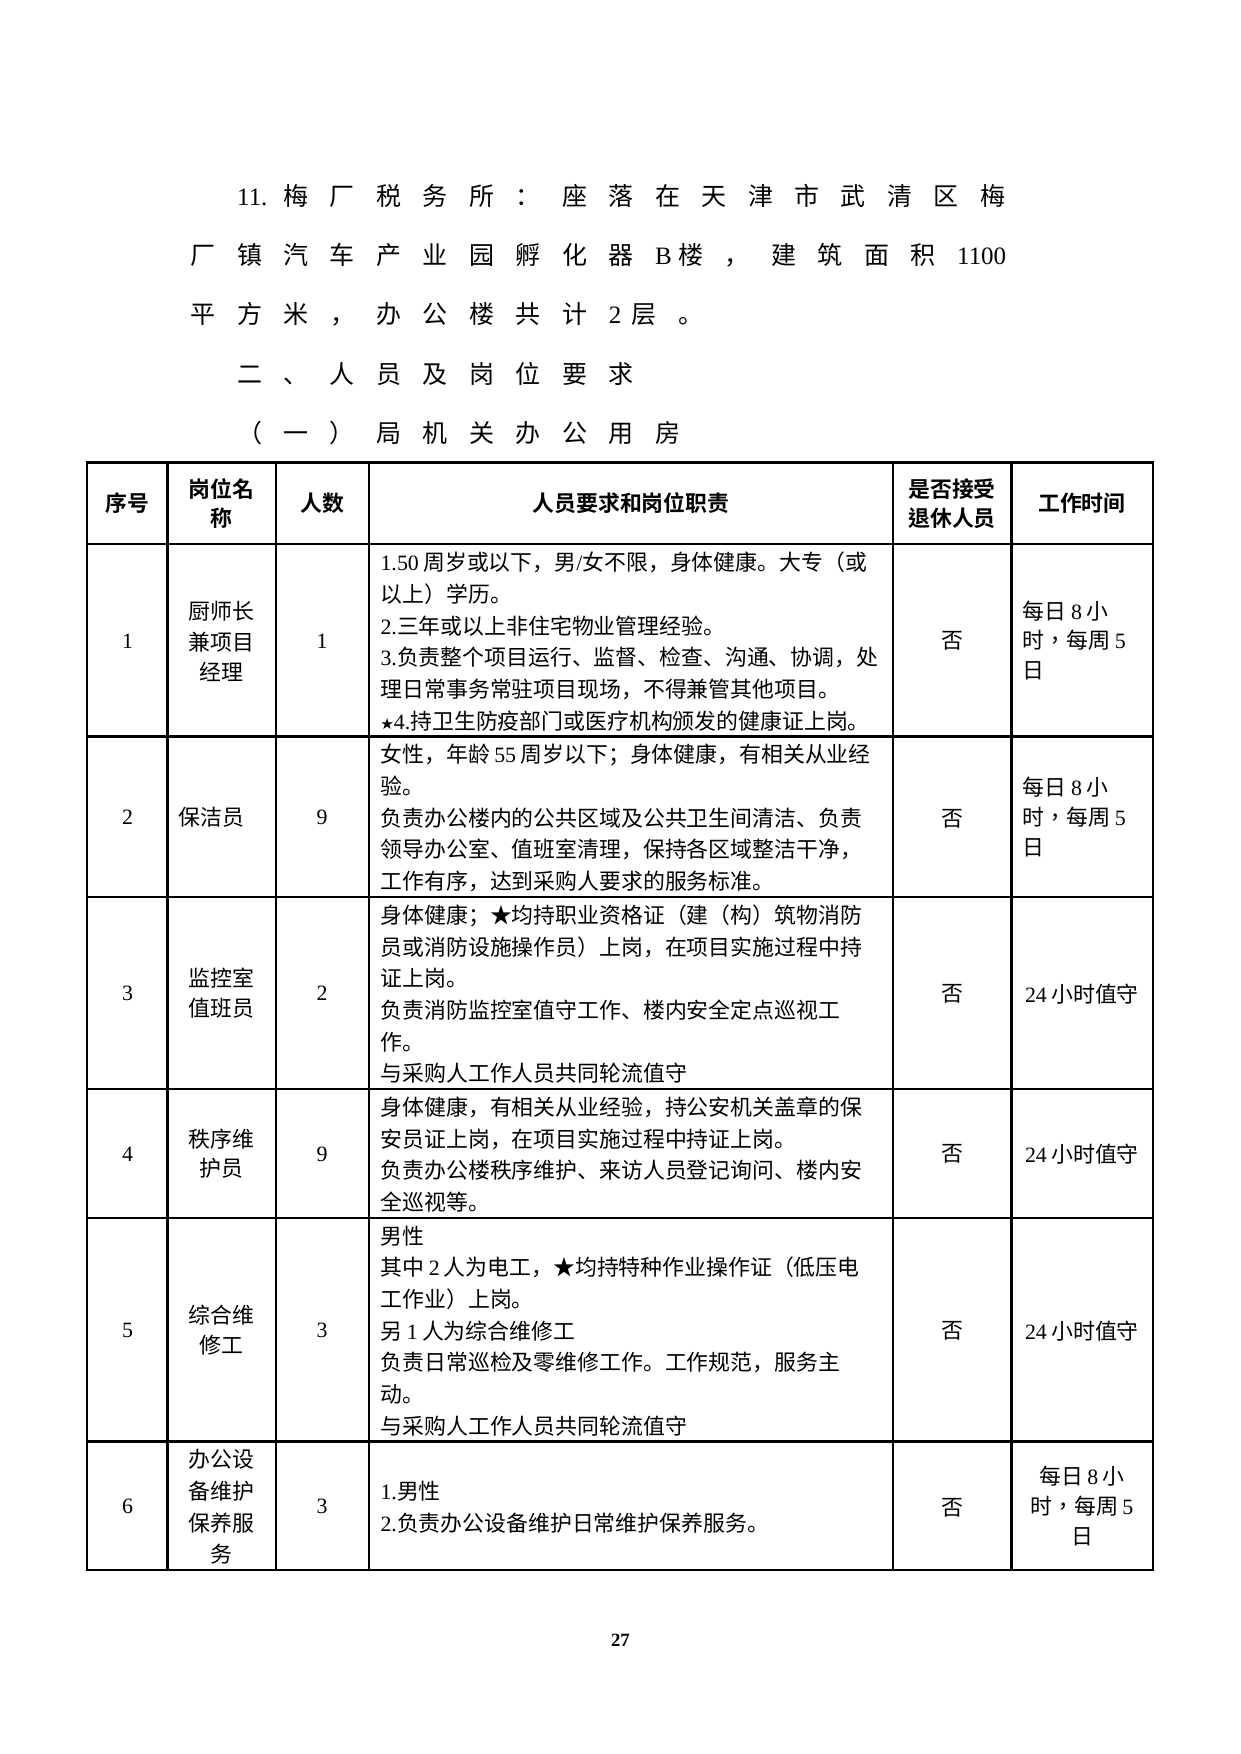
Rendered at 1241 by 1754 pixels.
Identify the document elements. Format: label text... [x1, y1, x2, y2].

table_header 岗位名称 [169, 464, 275, 543]
table_cell 男性 其中2人为电工，★均持特种作业操作证（低压电工作业）上岗。 另1人为综合维修工 负责日常巡检及零维修工作。工作规范，服务主动。 与采购人工作人员共同轮流值守 [370, 1219, 892, 1440]
table_cell 办公设备维护保养服务 [169, 1443, 275, 1569]
table_cell 每日8小时，每周5日 [1013, 738, 1152, 896]
table_cell 1.男性 2.负责办公设备维护日常维护保养服务。 [370, 1443, 892, 1569]
table_header 序号 [88, 464, 166, 543]
table_cell 身体健康，有相关从业经验，持公安机关盖章的保安员证上岗，在项目实施过程中持证上岗。 负责办公楼秩序维护、来访人员登记询问、楼内安全巡视等。 [370, 1090, 892, 1217]
table_cell 否 [894, 898, 1010, 1088]
table_header 工作时间 [1013, 464, 1152, 543]
table_header 人员要求和岗位职责 [370, 464, 892, 543]
table_cell 3 [88, 898, 166, 1088]
table_cell 每日8小时，每周5日 [1013, 545, 1152, 735]
table_cell 24小时值守 [1013, 898, 1152, 1088]
table_cell 否 [894, 545, 1010, 735]
table_cell 否 [894, 1443, 1010, 1569]
table_cell 女性，年龄55周岁以下；身体健康，有相关从业经验。 负责办公楼内的公共区域及公共卫生间清洁、负责领导办公室、值班室清理，保持各区域整洁干净，工作有序，达到采购人要求的服务标准。 [370, 738, 892, 896]
table_cell 2 [277, 898, 368, 1088]
table_cell 否 [894, 1219, 1010, 1440]
table_cell 3 [277, 1443, 368, 1569]
table_cell 24小时值守 [1013, 1090, 1152, 1217]
table_cell 否 [894, 1090, 1010, 1217]
table_cell 秩序维护员 [169, 1090, 275, 1217]
table_cell 综合维修工 [169, 1219, 275, 1440]
text （一）局机关办公用房 [190, 402, 1050, 461]
table_cell 1.50周岁或以下，男/女不限，身体健康。大专（或以上）学历。 2.三年或以上非住宅物业管理经验。 3.负责整个项目运行、监督、检查、沟通、协调，处理日常事务常驻项目现场，不得兼管其他项目。 ★4.持卫生防疫部门或医疗机构颁发的健康证上岗。 [370, 545, 892, 735]
table_cell 每日8小时，每周5日 [1013, 1443, 1152, 1569]
table_cell 厨师长兼项目 经理 [169, 545, 275, 735]
table_cell 6 [88, 1443, 166, 1569]
table_cell 5 [88, 1219, 166, 1440]
table_cell 9 [277, 738, 368, 896]
table_cell 身体健康；★均持职业资格证（建（构）筑物消防员或消防设施操作员）上岗，在项目实施过程中持证上岗。 负责消防监控室值守工作、楼内安全定点巡视工作。 与采购人工作人员共同轮流值守 [370, 898, 892, 1088]
table_cell 1 [277, 545, 368, 735]
text 11.梅厂税务所：座落在天津市武清区梅厂镇汽车产业园孵化器B楼，建筑面积1100平方米，办公楼共计2层。 [190, 164, 1050, 343]
table_header 人数 [277, 464, 368, 543]
table_cell 1 [88, 545, 166, 735]
table_header 是否接受 退休人员 [894, 464, 1010, 543]
text 二、人员及岗位要求 [190, 343, 1050, 402]
table_cell 9 [277, 1090, 368, 1217]
table_cell 保洁员 [169, 738, 275, 896]
table_cell 监控室值班员 [169, 898, 275, 1088]
table_cell 3 [277, 1219, 368, 1440]
table_cell 4 [88, 1090, 166, 1217]
table_cell 24小时值守 [1013, 1219, 1152, 1440]
table_cell 否 [894, 738, 1010, 896]
table_cell 2 [88, 738, 166, 896]
